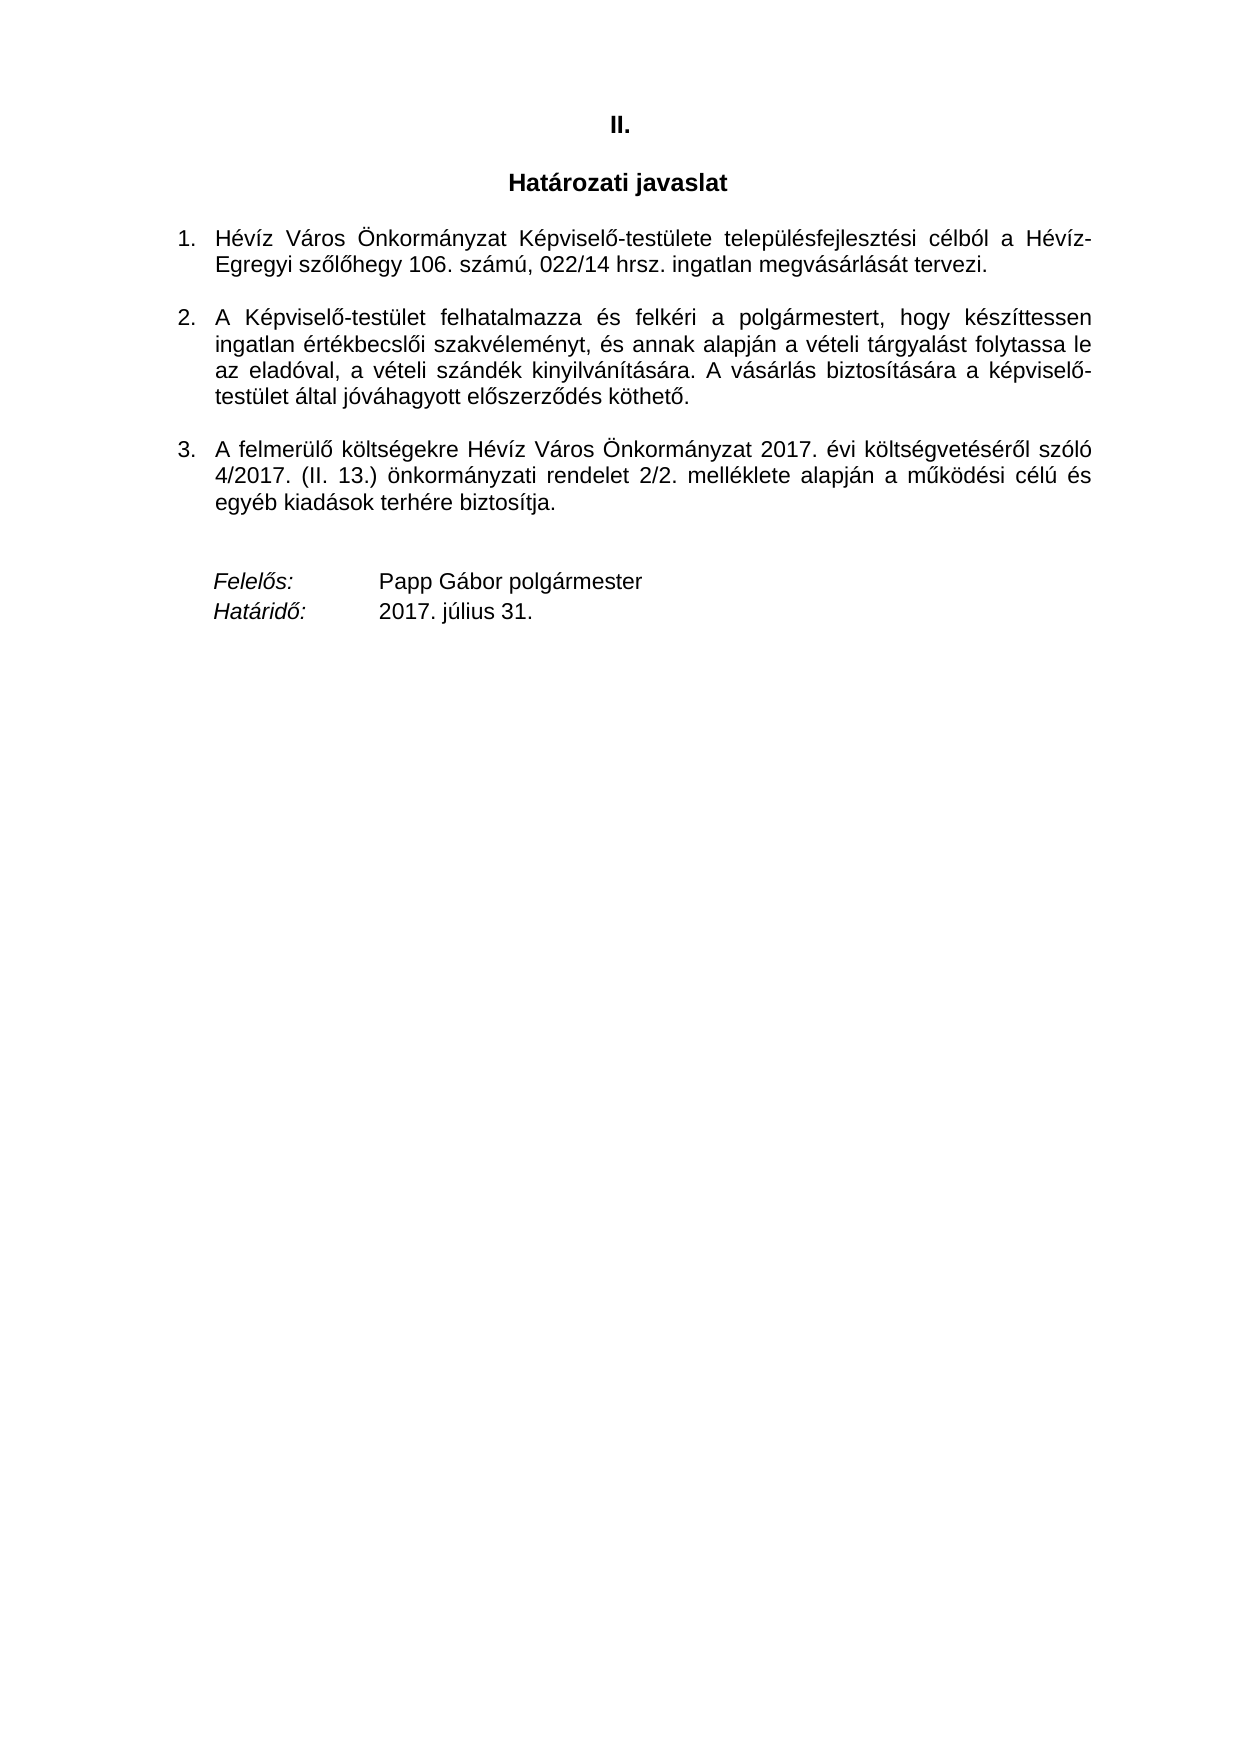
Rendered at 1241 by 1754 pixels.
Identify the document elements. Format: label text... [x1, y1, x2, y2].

table_cell 2017. július 31. [314, 598, 1140, 658]
list A Képviselő-testület felhatalmazza és felkéri a polgármestert, hogy készíttessen ingatlan értékbecslői szakvéleményt, és annak alapján a vételi tárgyalást folytassa le az eladóval, a vételi szándék kinyilvánítására. A vásárlás biztosítására a képviselő-testület által jóváhagyott előszerződés köthető. [177, 304, 1093, 409]
text II. [148, 110, 1093, 139]
table_header Felelős: [148, 568, 313, 598]
table_header Papp Gábor polgármester [314, 568, 1140, 598]
list Határozati javaslat [223, 168, 1093, 196]
table_cell Határidő: [148, 598, 313, 658]
list Hévíz Város Önkormányzat Képviselő-testülete településfejlesztési célból a Hévíz- Egregyi szőlőhegy 106. számú, 022/14 hrsz. ingatlan megvásárlását tervezi. [177, 225, 1093, 278]
list A felmerülő költségekre Hévíz Város Önkormányzat 2017. évi költségvetéséről szóló 4/2017. (II. 13.) önkormányzati rendelet 2/2. melléklete alapján a működési célú és egyéb kiadások terhére biztosítja. [177, 436, 1093, 515]
